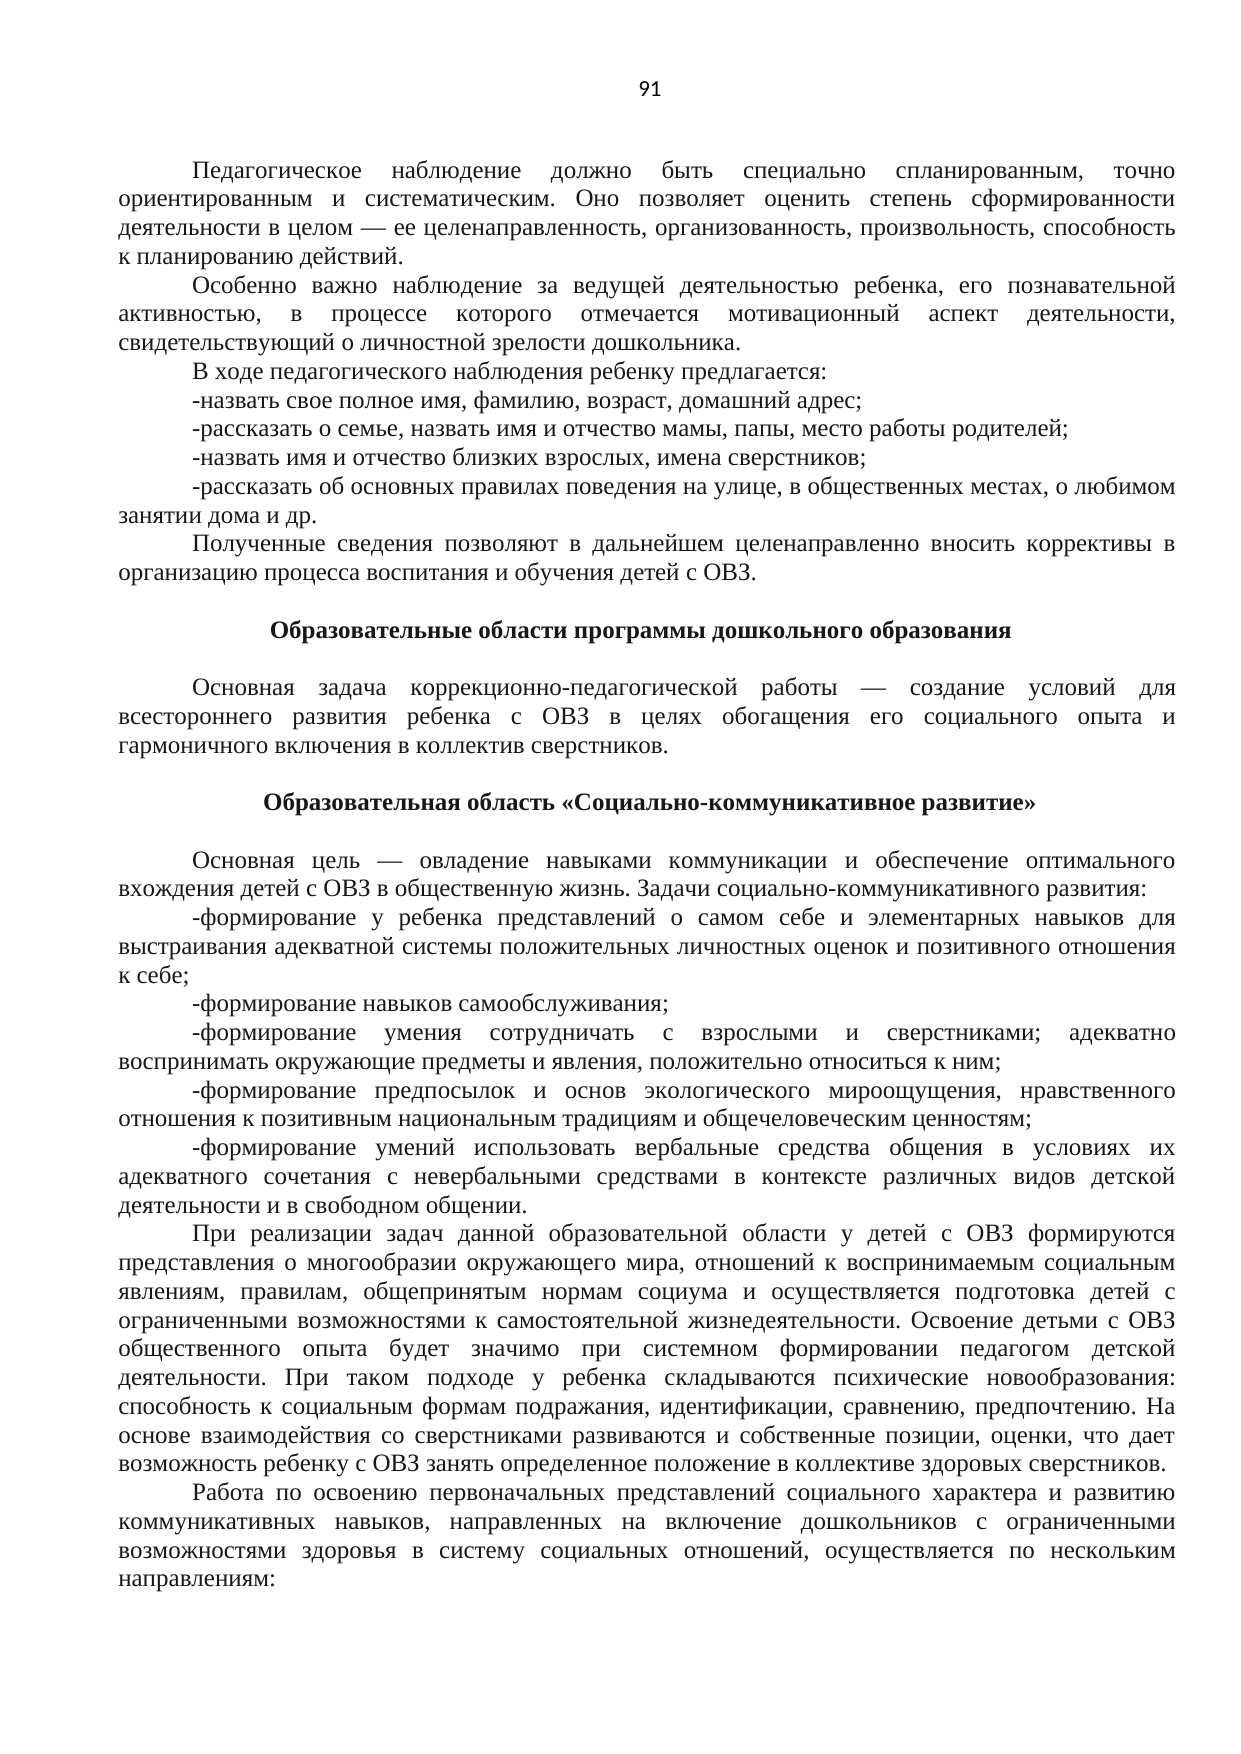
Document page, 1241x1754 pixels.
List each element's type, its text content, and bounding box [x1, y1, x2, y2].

text Образовательная область «Социально-коммуникативное развитие» [118, 787, 1181, 816]
text -формирование умений использовать вербальные средства общения в условиях их адекватного сочетания с невербальными средствами в контексте различных видов детской деятельности и в свободном общении. [118, 1132, 1177, 1218]
text Работа по освоению первоначальных представлений социального характера и развитию коммуникативных навыков, направленных на включение дошкольников с ограниченными возможностями здоровья в систему социальных отношений, осуществляется по нескольким направлениям: [118, 1477, 1177, 1592]
text -формирование предпосылок и основ экологического мироощущения, нравственного отношения к позитивным национальным традициям и общечеловеческим ценностям; [118, 1075, 1177, 1132]
text -формирование у ребенка представлений о самом себе и элементарных навыков для выстраивания адекватной системы положительных личностных оценок и позитивного отношения к себе; [118, 902, 1177, 988]
text При реализации задач данной образовательной области у детей с ОВЗ формируются представления о многообразии окружающего мира, отношений к воспринимаемым социальным явлениям, правилам, общепринятым нормам социума и осуществляется подготовка детей с ограниченными возможностями к самостоятельной жизнедеятельности. Освоение детьми с ОВЗ общественного опыта будет значимо при системном формировании педагогом детской деятельности. При таком подходе у ребенка складываются психические новообразования: способность к социальным формам подражания, идентификации, сравнению, предпочтению. На основе взаимодействия со сверстниками развиваются и собственные позиции, оценки, что дает возможность ребенку с ОВЗ занять определенное положение в коллективе здоровых сверстников. [118, 1218, 1177, 1477]
text -формирование умения сотрудничать с взрослыми и сверстниками; адекватно воспринимать окружающие предметы и явления, положительно относиться к ним; [118, 1017, 1177, 1075]
text Образовательные области программы дошкольного образования [118, 615, 1163, 643]
text -формирование навыков самообслуживания; [118, 988, 1177, 1017]
text Педагогическое наблюдение должно быть специально спланированным, точно ориентированным и систематическим. Оно позволяет оценить степень сформированности деятельности в целом — ее целенаправленность, организованность, произвольность, способность к планированию действий. [118, 155, 1177, 270]
text -назвать свое полное имя, фамилию, возраст, домашний адрес; [118, 385, 1177, 413]
text Полученные сведения позволяют в дальнейшем целенаправленно вносить коррективы в организацию процесса воспитания и обучения детей с ОВЗ. [118, 528, 1177, 586]
text -назвать имя и отчество близких взрослых, имена сверстников; [118, 442, 1177, 471]
text Основная задача коррекционно-педагогической работы — создание условий для всестороннего развития ребенка с ОВЗ в целях обогащения его социального опыта и гармоничного включения в коллектив сверстников. [118, 672, 1177, 758]
text -рассказать об основных правилах поведения на улице, в общественных местах, о любимом занятии дома и др. [118, 471, 1177, 528]
text -рассказать о семье, назвать имя и отчество мамы, папы, место работы родителей; [118, 413, 1177, 442]
text В ходе педагогического наблюдения ребенку предлагается: [118, 356, 1177, 385]
text Основная цель — овладение навыками коммуникации и обеспечение оптимального вхождения детей с ОВЗ в общественную жизнь. Задачи социально-коммуникативного развития: [118, 845, 1177, 902]
text Особенно важно наблюдение за ведущей деятельностью ребенка, его познавательной активностью, в процессе которого отмечается мотивационный аспект деятельности, свидетельствующий о личностной зрелости дошкольника. [118, 270, 1177, 356]
